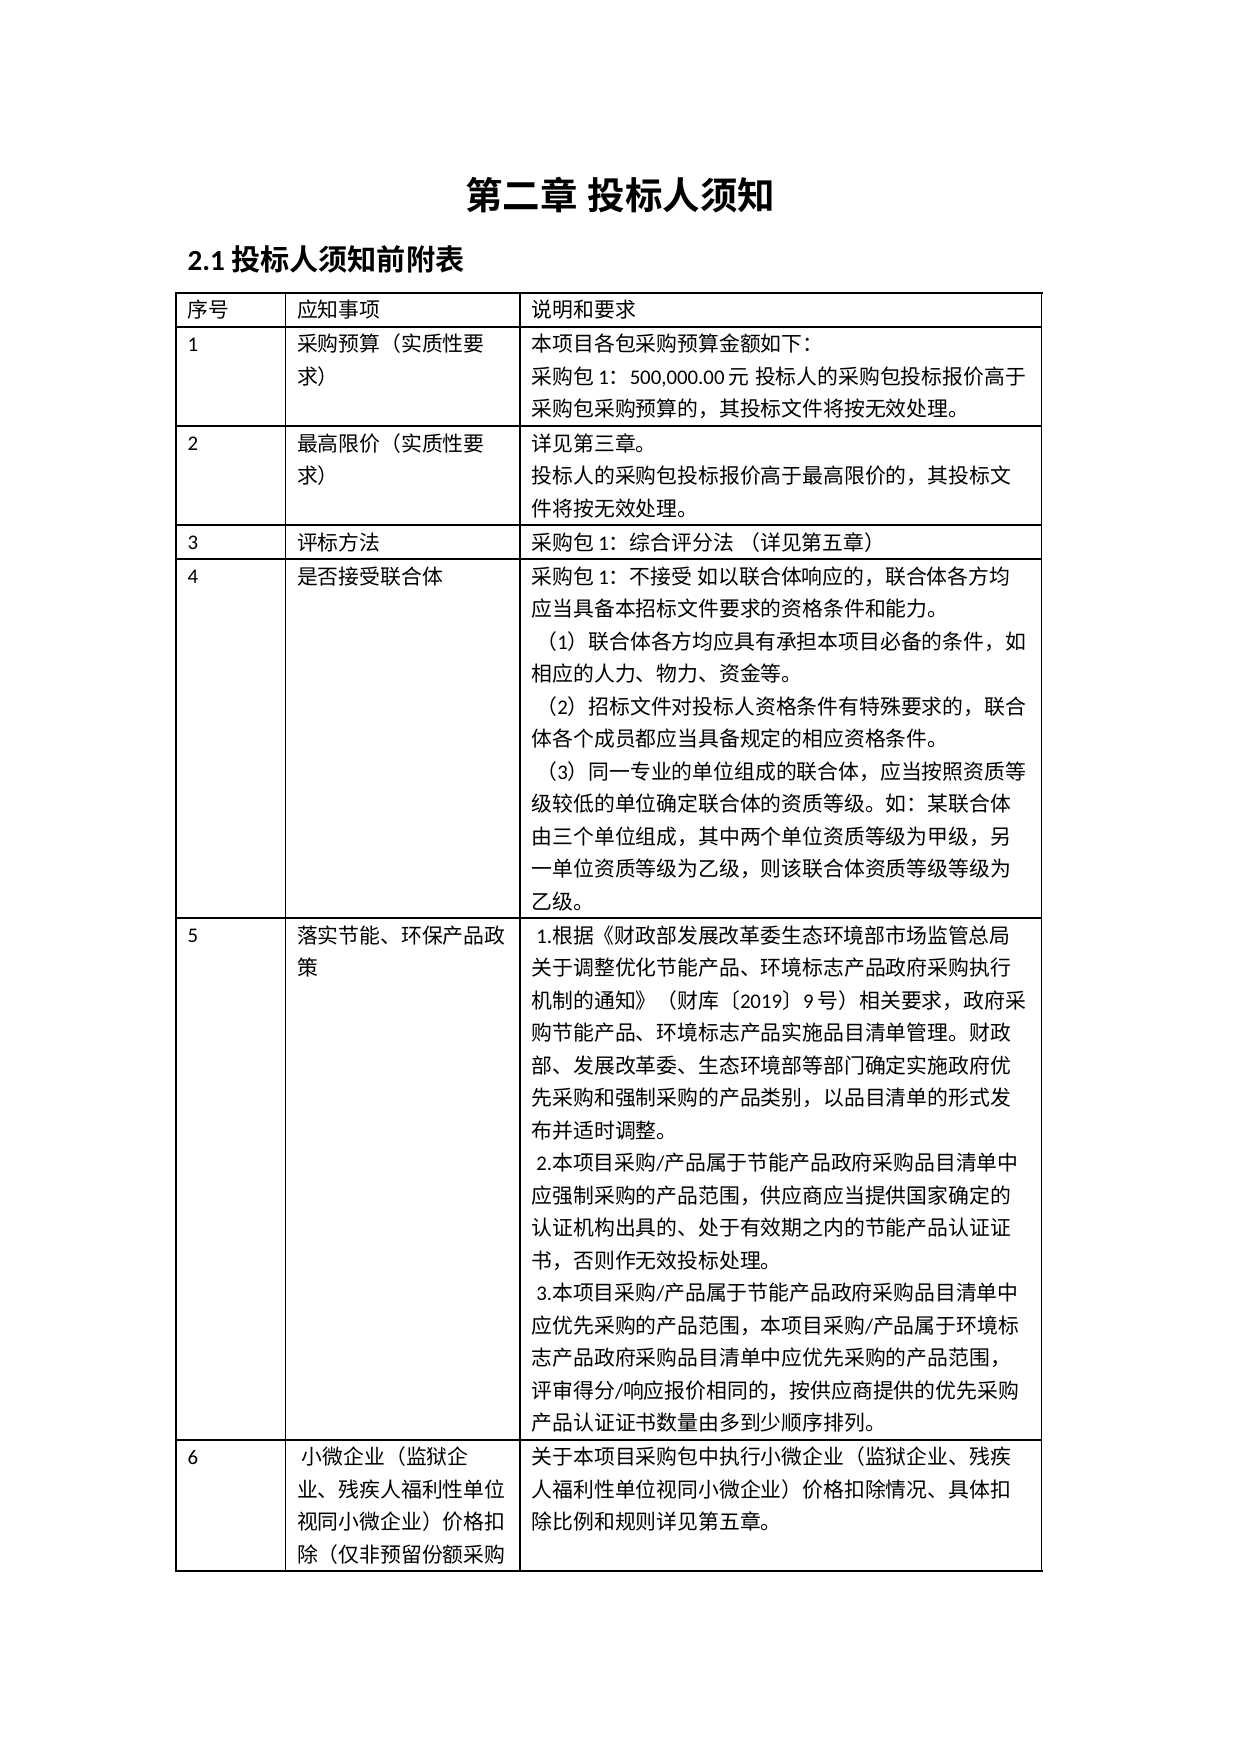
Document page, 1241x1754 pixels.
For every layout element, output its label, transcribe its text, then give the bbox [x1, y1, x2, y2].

table_cell 本项目各包采购预算金额如下： 采购包1：500,000.00元 投标人的采购包投标报价高于采购包采购预算的，其投标文件将按无效处理。 [521, 328, 1041, 425]
table_cell 详见第三章。 投标人的采购包投标报价高于最高限价的，其投标文件将按无效处理。 [521, 427, 1041, 524]
text 2.1投标人须知前附表 [187, 227, 1053, 292]
table_header 说明和要求 [521, 294, 1041, 326]
text 第二章 投标人须知 [187, 162, 1053, 227]
table_cell 5 [177, 919, 285, 1439]
table_header 序号 [177, 294, 285, 326]
table_cell 是否接受联合体 [286, 560, 519, 917]
table_cell 最高限价（实质性要求） [286, 427, 519, 524]
table_cell 采购包1：综合评分法 （详见第五章） [521, 526, 1041, 558]
table_cell 1 [177, 328, 285, 425]
table_cell 采购预算（实质性要求） [286, 328, 519, 425]
table_cell 评标方法 [286, 526, 519, 558]
table_header 应知事项 [286, 294, 519, 326]
table_cell 落实节能、环保产品政策 [286, 919, 519, 1439]
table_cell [286, 1441, 519, 1570]
table_cell 4 [177, 560, 285, 917]
table_cell 2 [177, 427, 285, 524]
table_cell 1.根据《财政部发展改革委生态环境部市场监管总局关于调整优化节能产品、环境标志产品政府采购执行机制的通知》（财库〔2019〕9号）相关要求，政府采购节能产品、环境标志产品实施品目清单管理。财政部、发展改革委、生态环境部等部门确定实施政府优先采购和强制采购的产品类别，以品目清单的形式发布并适时调整。 2.本项目采购/产品属于节能产品政府采购品目清单中应强制采购的产品范围，供应商应当提供国家确定的认证机构出具的、处于有效期之内的节能产品认证证书，否则作无效投标处理。 3.本项目采购/产品属于节能产品政府采购品目清单中应优先采购的产品范围，本项目采购/产品属于环境标志产品政府采购品目清单中应优先采购的产品范围，评审得分/响应报价相同的，按供应商提供的优先采购产品认证证书数量由多到少顺序排列。 [521, 919, 1041, 1439]
table_cell 3 [177, 526, 285, 558]
table_cell 采购包1：不接受 如以联合体响应的，联合体各方均应当具备本招标文件要求的资格条件和能力。 （1）联合体各方均应具有承担本项目必备的条件，如相应的人力、物力、资金等。 （2）招标文件对投标人资格条件有特殊要求的，联合体各个成员都应当具备规定的相应资格条件。 （3）同一专业的单位组成的联合体，应当按照资质等级较低的单位确定联合体的资质等级。如：某联合体由三个单位组成，其中两个单位资质等级为甲级，另一单位资质等级为乙级，则该联合体资质等级等级为乙级。 [521, 560, 1041, 917]
table_cell 6 [177, 1441, 285, 1570]
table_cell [521, 1441, 1041, 1570]
